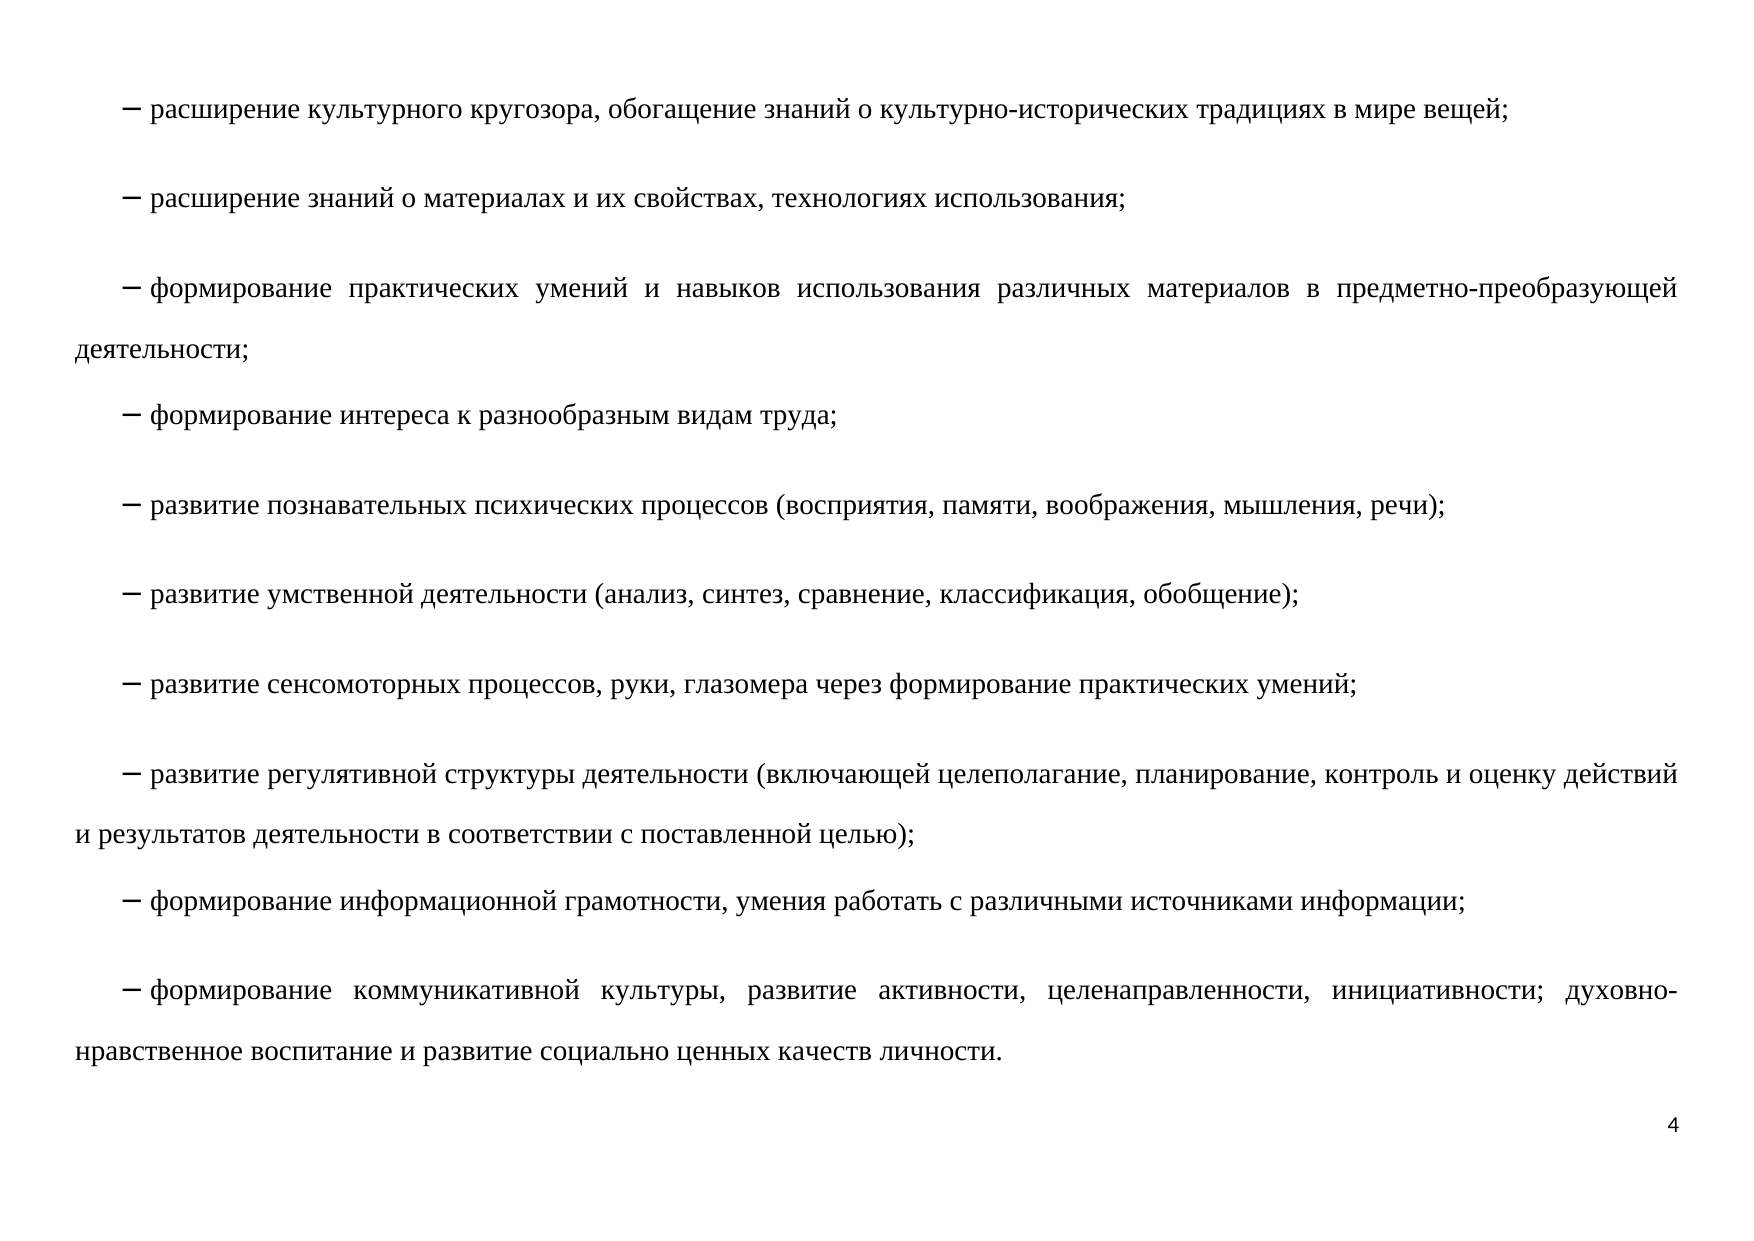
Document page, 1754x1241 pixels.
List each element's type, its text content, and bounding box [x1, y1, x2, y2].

list формирование практических умений и навыков использования различных материалов в предметно-преобразующей деятельности; [75, 254, 1679, 364]
list развитие познавательных психических процессов (восприятия, памяти, воображения, мышления, речи); [75, 471, 1679, 531]
list развитие умственной деятельности (анализ, синтез, сравнение, классификация, обобщение); [75, 561, 1679, 620]
list формирование информационной грамотности, умения работать с различными источниками информации; [75, 867, 1679, 927]
list расширение культурного кругозора, обогащение знаний о культурно-исторических традициях в мире вещей; [75, 75, 1679, 135]
list развитие сенсомоторных процессов, руки, глазомера через формирование практических умений; [75, 650, 1679, 710]
list расширение знаний о материалах и их свойствах, технологиях использования; [75, 165, 1679, 224]
list развитие регулятивной структуры деятельности (включающей целеполагание, планирование, контроль и оценку действий и результатов деятельности в соответствии с поставленной целью); [75, 740, 1679, 850]
list формирование коммуникативной культуры, развитие активности, целенаправленности, инициативности; духовно-нравственное воспитание и развитие социально ценных качеств личности. [75, 957, 1679, 1067]
list формирование интереса к разнообразным видам труда; [75, 381, 1679, 441]
